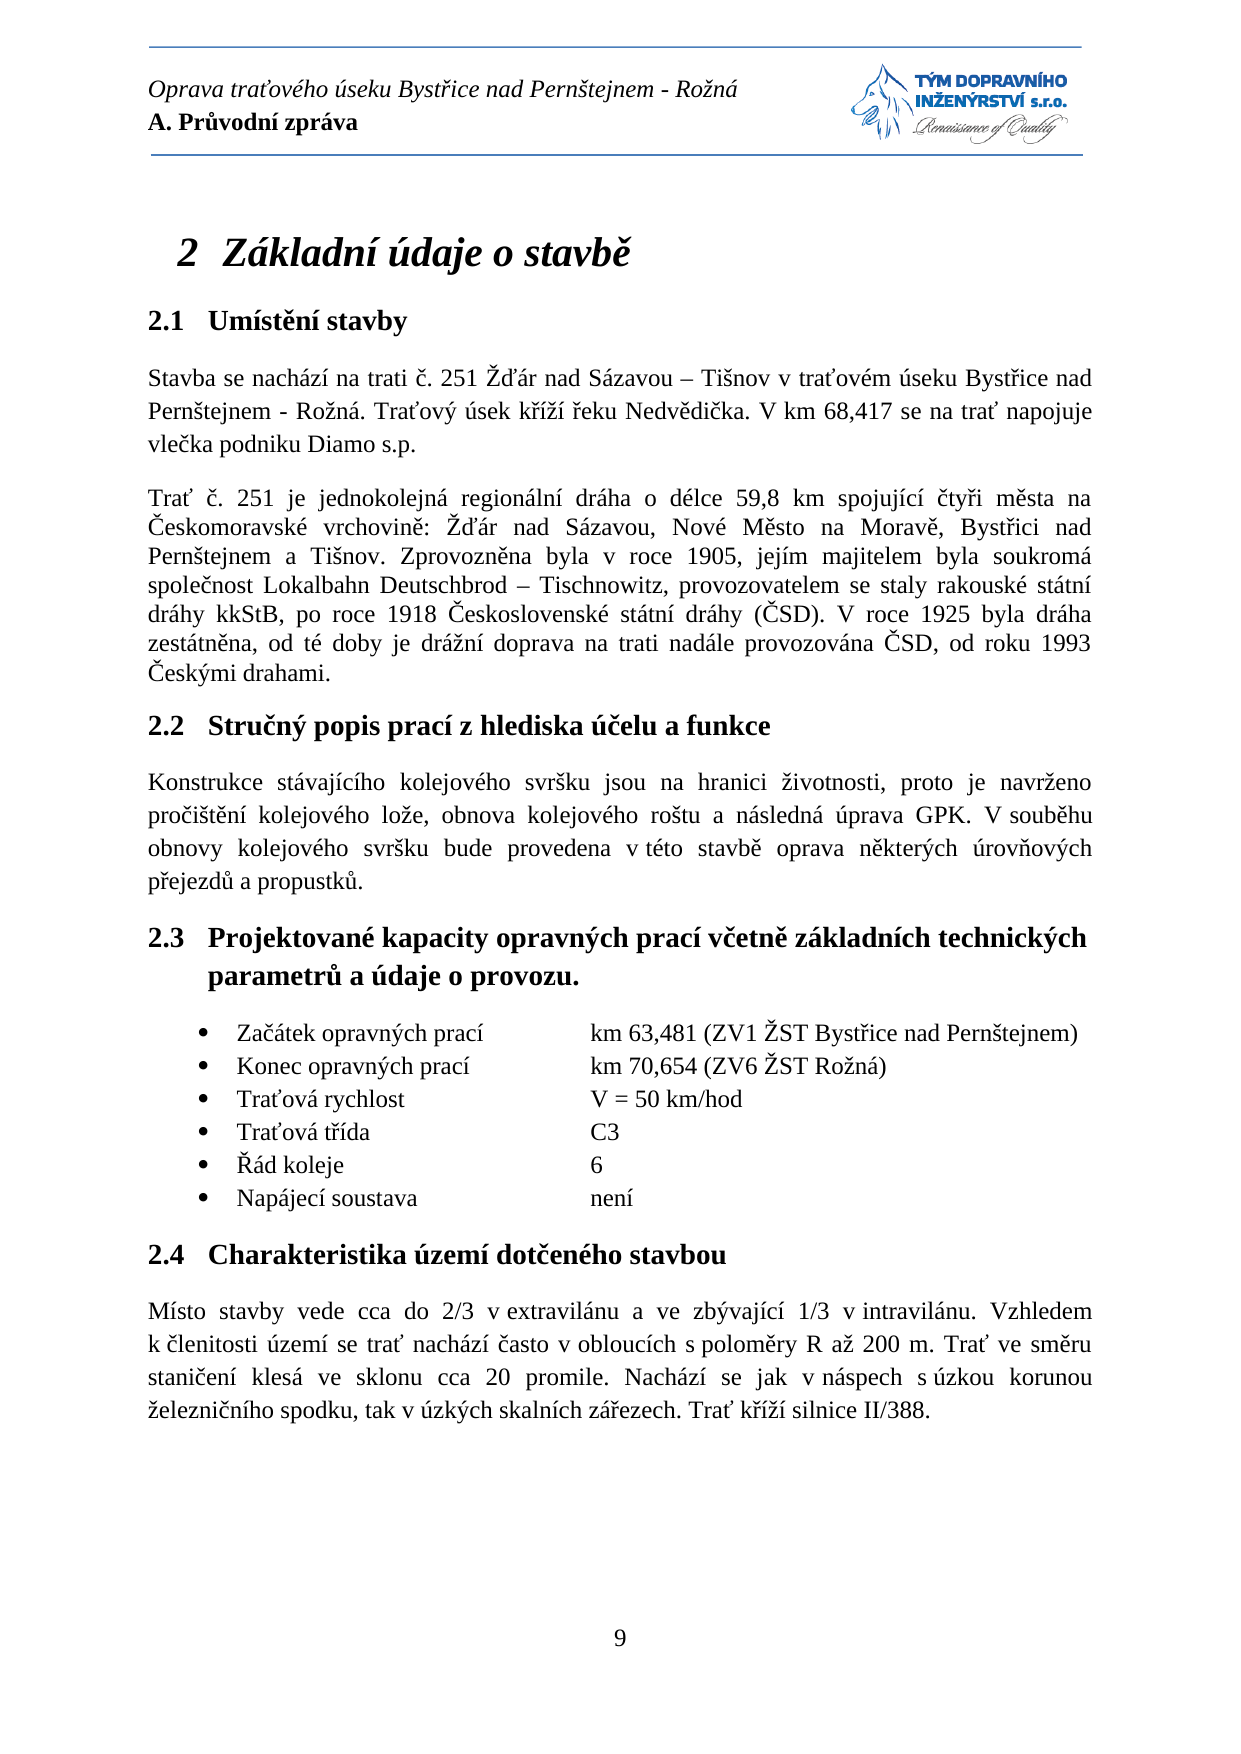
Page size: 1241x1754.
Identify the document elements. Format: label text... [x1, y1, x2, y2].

text Místo stavby vede cca do 2/3 v extravilánu a ve zbývající 1/3 v intravilánu. Vzhledem k členitosti území se trať nachází často v obloucích s poloměry R až 200 m. Trať ve směru staničení klesá ve sklonu cca 20 promile. Nachází se jak v náspech s úzkou korunou železničního spodku, tak v úzkých skalních zářezech. Trať kříží silnice II/388. [148, 1296, 1092, 1424]
subtitle Charakteristika území dotčeného stavbou [148, 1237, 1092, 1270]
subtitle Umístění stavby [148, 303, 1092, 337]
list Trať č. 251 je jednokolejná regionální dráha o délce 59,8 km spojující čtyři města na Českomoravské vrchovině: Žďár nad Sázavou, Nové Město na Moravě, Bystřici nad Pernštejnem a Tišnov. Zprovozněna byla v roce 1905, jejím majitelem byla soukromá společnost Lokalbahn Deutschbrod – Tischnowitz, provozovatelem se staly rakouské státní dráhy kkStB, po roce 1918 Československé státní dráhy (ČSD). V roce 1925 byla dráha zestátněna, od té doby je drážní doprava na trati nadále provozována ČSD, od roku 1993 Českými drahami. [148, 483, 1092, 687]
list Napájecí soustava není [199, 1183, 1092, 1212]
list Začátek opravných prací km 63,481 (ZV1 ŽST Bystřice nad Pernštejnem) [199, 1018, 1092, 1047]
list Traťová třída C3 [199, 1117, 1092, 1146]
list Řád koleje 6 [199, 1150, 1092, 1179]
subtitle Stručný popis prací z hlediska účelu a funkce [148, 708, 1092, 741]
subtitle Základní údaje o stavbě [177, 227, 1092, 275]
list Konec opravných prací km 70,654 (ZV6 ŽST Rožná) [199, 1051, 1092, 1079]
list Traťová rychlost V = 50 km/hod [199, 1084, 1092, 1113]
subtitle Projektované kapacity opravných prací včetně základních technických parametrů a údaje o provozu. [148, 920, 1092, 992]
text Stavba se nachází na trati č. 251 Žďár nad Sázavou – Tišnov v traťovém úseku Bystřice nad Pernštejnem - Rožná. Traťový úsek kříží řeku Nedvědička. V km 68,417 se na trať napojuje vlečka podniku Diamo s.p. [148, 363, 1092, 457]
text Konstrukce stávajícího kolejového svršku jsou na hranici životnosti, proto je navrženo pročištění kolejového lože, obnova kolejového roštu a následná úprava GPK. V souběhu obnovy kolejového svršku bude provedena v této stavbě oprava některých úrovňových přejezdů a propustků. [148, 767, 1092, 895]
